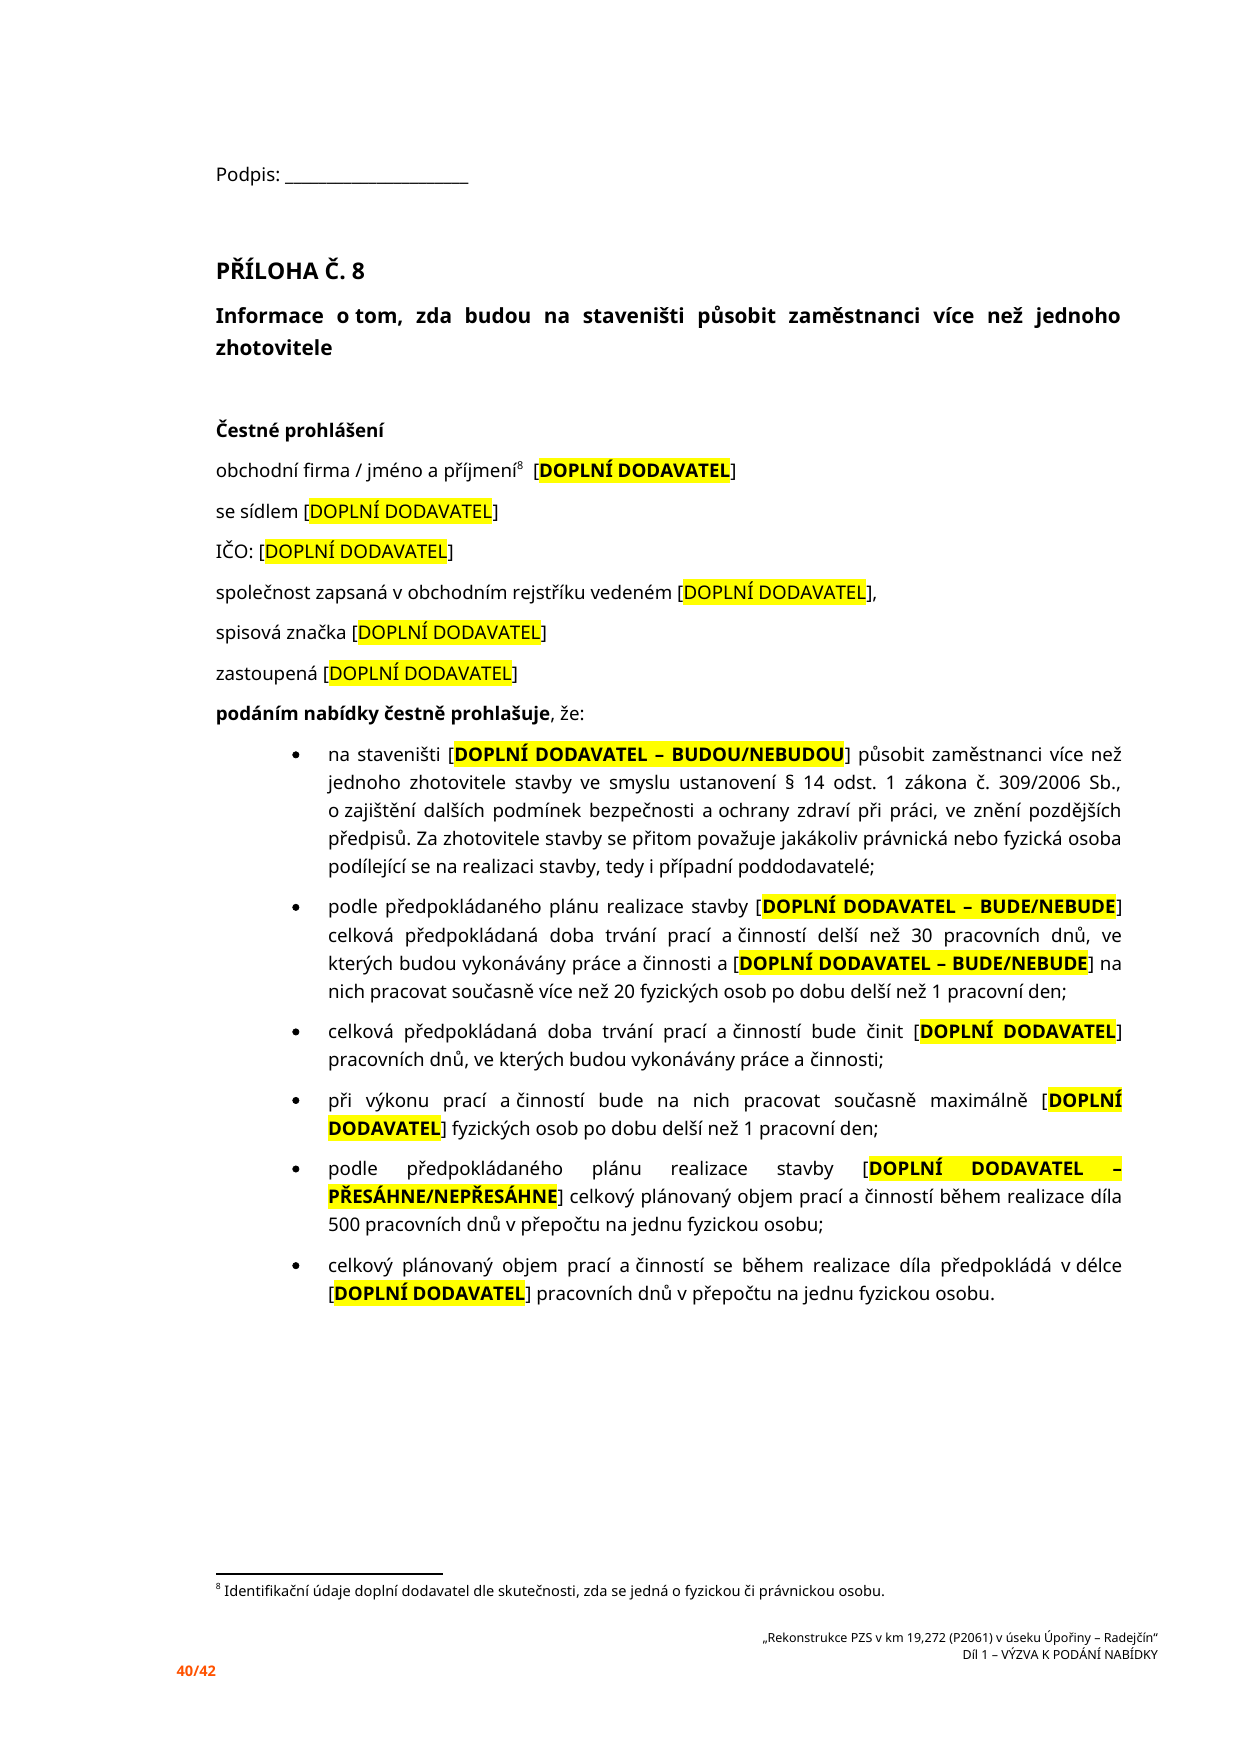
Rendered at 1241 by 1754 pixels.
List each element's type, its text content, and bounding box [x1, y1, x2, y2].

text společnost zapsaná v obchodním rejstříku vedeném [DOPLNÍ DODAVATEL], [216, 579, 683, 605]
text spisová značka [DOPLNÍ DODAVATEL] [216, 620, 358, 645]
text podáním nabídky čestně prohlašuje, že: [216, 701, 1122, 726]
text Informace o tom, zda budou na staveništi působit zaměstnanci více než jednoho zhotovitele [216, 302, 1122, 361]
text celková předpokládaná doba trvání prací a činností bude činit [DOPLNÍ DODAVATEL] pracovních dnů, ve kterých budou vykonávány práce a činnosti; [292, 1018, 1122, 1072]
text Příloha č. 8 [216, 255, 1122, 286]
text celkový plánovaný objem prací a činností se během realizace díla předpokládá v délce [DOPLNÍ DODAVATEL] pracovních dnů v přepočtu na jednu fyzickou osobu. [292, 1252, 1122, 1306]
text spisová značka [DOPLNÍ DODAVATEL] [541, 620, 1122, 645]
text při výkonu prací a činností bude na nich pracovat současně maximálně [DOPLNÍ DODAVATEL] fyzických osob po dobu delší než 1 pracovní den; [292, 1087, 1122, 1141]
text zastoupená [DOPLNÍ DODAVATEL] [512, 660, 1122, 686]
text IČO: [DOPLNÍ DODAVATEL] [447, 539, 1122, 564]
text společnost zapsaná v obchodním rejstříku vedeném [DOPLNÍ DODAVATEL], [866, 579, 1122, 605]
text na staveništi [DOPLNÍ DODAVATEL – BUDOU/NEBUDOU] působit zaměstnanci více než jednoho zhotovitele stavby ve smyslu ustanovení § 14 odst. 1 zákona č. 309/2006 Sb., o zajištění dalších podmínek bezpečnosti a ochrany zdraví při práci, ve znění pozdějších předpisů. Za zhotovitele stavby se přitom považuje jakákoliv právnická nebo fyzická osoba podílející se na realizaci stavby, tedy i případní poddodavatelé; [292, 741, 1122, 879]
text obchodní firma / jméno a příjmení [DOPLNÍ DODAVATEL] [216, 458, 539, 483]
text se sídlem [DOPLNÍ DODAVATEL] [216, 498, 309, 524]
text Podpis: ______________________ [216, 161, 1122, 187]
text obchodní firma / jméno a příjmení [DOPLNÍ DODAVATEL] [730, 458, 1122, 483]
text podle předpokládaného plánu realizace stavby [DOPLNÍ DODAVATEL – PŘESÁHNE/NEPŘESÁHNE] celkový plánovaný objem prací a činností během realizace díla 500 pracovních dnů v přepočtu na jednu fyzickou osobu; [292, 1156, 1122, 1237]
text zastoupená [DOPLNÍ DODAVATEL] [216, 660, 329, 686]
text podle předpokládaného plánu realizace stavby [DOPLNÍ DODAVATEL – BUDE/NEBUDE] celková předpokládaná doba trvání prací a činností delší než 30 pracovních dnů, ve kterých budou vykonávány práce a činnosti a [DOPLNÍ DODAVATEL – BUDE/NEBUDE] na nich pracovat současně více než 20 fyzických osob po dobu delší než 1 pracovní den; [292, 894, 1122, 1003]
text Čestné prohlášení [216, 417, 1122, 443]
text se sídlem [DOPLNÍ DODAVATEL] [492, 498, 1122, 524]
